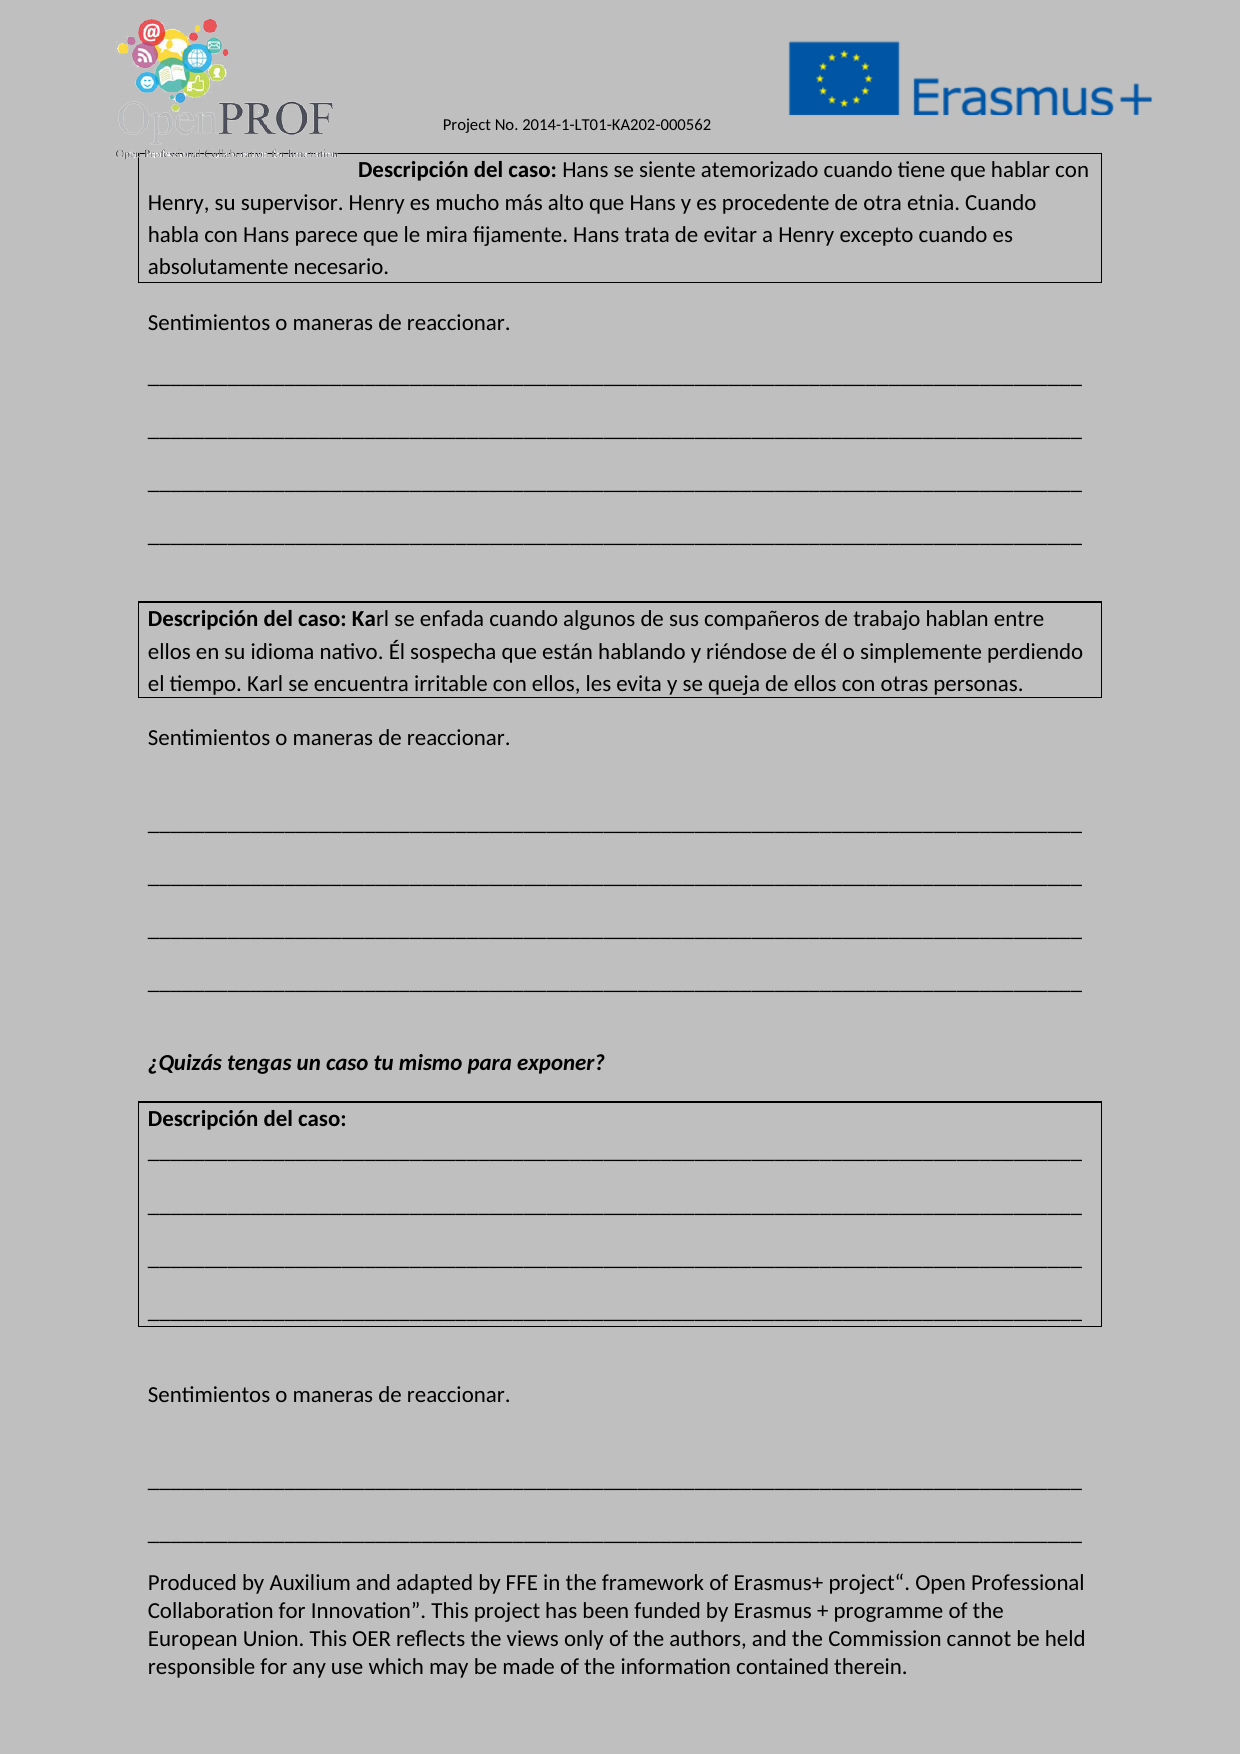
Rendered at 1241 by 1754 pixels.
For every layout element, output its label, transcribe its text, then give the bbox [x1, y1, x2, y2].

text Descripción del caso: __________________________________________________________________________________ [139, 1103, 1101, 1165]
text __________________________________________________________________________________ [148, 520, 1093, 548]
text Sentimientos o maneras de reaccionar. [148, 723, 1093, 751]
text __________________________________________________________________________________ [148, 967, 1093, 995]
picture [111, 15, 339, 160]
text __________________________________________________________________________________ [148, 414, 1093, 442]
text __________________________________________________________________________________ [148, 776, 1093, 836]
text Descripción del caso: Karl se enfada cuando algunos de sus compañeros de trabajo hablan entre ellos en su idioma nativo. Él sospecha que están hablando y riéndose de él o simplemente perdiendo el tiempo. Karl se encuentra irritable con ellos, les evita y se queja de ellos con otras personas. [139, 603, 1101, 697]
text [148, 1433, 1093, 1493]
text __________________________________________________________________________________ [148, 914, 1093, 942]
picture [786, 40, 1155, 116]
text __________________________________________________________________________________ [139, 1239, 1101, 1271]
text __________________________________________________________________________________ [148, 361, 1093, 389]
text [148, 1518, 1093, 1546]
text __________________________________________________________________________________ [139, 1187, 1101, 1218]
text __________________________________________________________________________________ [148, 467, 1093, 495]
text __________________________________________________________________________________ [139, 1293, 1101, 1326]
text Sentimientos o maneras de reaccionar. [148, 1380, 1093, 1408]
text Descripción del caso: Hans se siente atemorizado cuando tiene que hablar con Henry, su supervisor. Henry es mucho más alto que Hans y es procedente de otra etnia. Cuando habla con Hans parece que le mira fijamente. Hans trata de evitar a Henry excepto cuando es absolutamente necesario. [139, 154, 1101, 282]
text ¿Quizás tengas un caso tu mismo para exponer? [148, 1048, 1093, 1076]
text Sentimientos o maneras de reaccionar. [148, 308, 1093, 336]
text __________________________________________________________________________________ [148, 861, 1093, 889]
